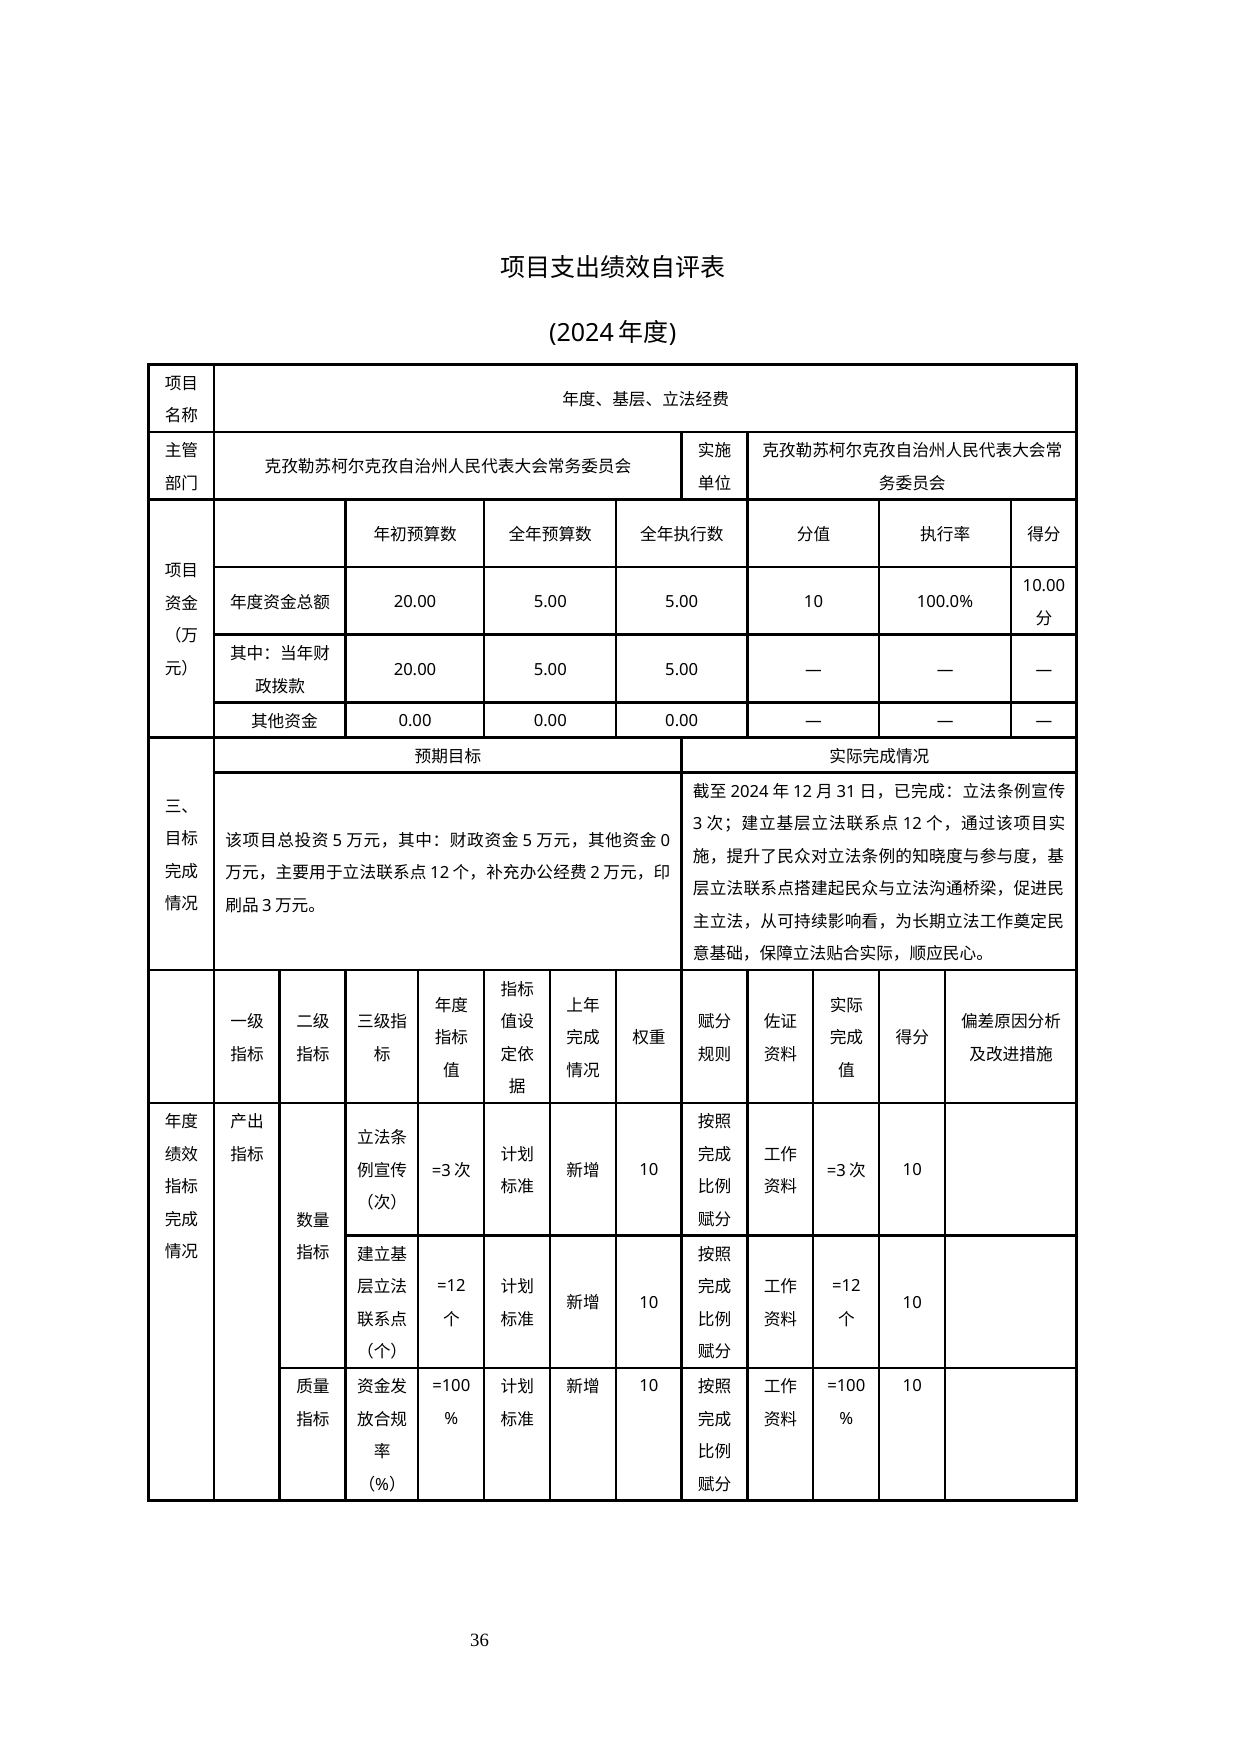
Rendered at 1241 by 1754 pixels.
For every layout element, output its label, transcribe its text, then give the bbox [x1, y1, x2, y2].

table_cell 截至2024年12月31日，已完成：立法条例宣传3次；建立基层立法联系点12个，通过该项目实施，提升了民众对立法条例的知晓度与参与度，基层立法联系点搭建起民众与立法沟通桥梁，促进民主立法，从可持续影响看，为长期立法工作奠定民意基础，保障立法贴合实际，顺应民心。 [683, 774, 1075, 969]
table_cell 年度资金总额 [215, 568, 344, 633]
table_cell =3次 [419, 1104, 483, 1234]
table_cell 立法条例宣传（次） [347, 1104, 417, 1234]
table_cell 克孜勒苏柯尔克孜自治州人民代表大会常务委员会 [749, 433, 1075, 498]
table_cell 权重 [617, 971, 680, 1101]
table_cell 佐证资料 [749, 971, 812, 1101]
table_cell 10 [617, 1369, 680, 1499]
table_cell 年初预算数 [347, 501, 483, 566]
table_cell 按照完成比例赋分 [683, 1237, 746, 1367]
table_cell [946, 1369, 1075, 1499]
table_cell 20.00 [347, 636, 483, 701]
table_cell 全年执行数 [617, 501, 746, 566]
table_cell 20.00 [347, 568, 483, 633]
table_cell 主管部门 [150, 433, 213, 498]
table_cell [150, 971, 213, 1101]
table_cell — [1012, 636, 1075, 701]
table_cell [215, 501, 344, 566]
table_cell =100% [814, 1369, 878, 1499]
table_cell 5.00 [617, 568, 746, 633]
table_cell [946, 1237, 1075, 1367]
table_cell 年度、基层、立法经费 [215, 366, 1075, 431]
table_cell — [1012, 704, 1075, 736]
table_cell 年度指标值 [419, 971, 483, 1101]
table_cell 上年完成情况 [551, 971, 615, 1101]
table_cell 5.00 [617, 636, 746, 701]
table_cell 10.00分 [1012, 568, 1075, 633]
table_cell 新增 [551, 1104, 615, 1234]
table_cell 5.00 [485, 636, 615, 701]
table_cell 数量指标 [281, 1104, 344, 1367]
table_cell 实际完成值 [814, 971, 878, 1101]
table_cell 新增 [551, 1369, 615, 1499]
table_cell 工作资料 [749, 1104, 812, 1234]
table_cell 新增 [551, 1237, 615, 1367]
table_cell 赋分规则 [683, 971, 746, 1101]
table_cell — [880, 636, 1010, 701]
table_cell =3次 [814, 1104, 878, 1234]
table_cell 按照完成比例赋分 [683, 1104, 746, 1234]
table_cell 0.00 [485, 704, 615, 736]
table_cell 计划标准 [485, 1369, 549, 1499]
table_cell 0.00 [617, 704, 746, 736]
table_cell 三级指标 [347, 971, 417, 1101]
table_cell 该项目总投资5万元，其中：财政资金5万元，其他资金0万元，主要用于立法联系点12个，补充办公经费2万元，印刷品3万元。 [215, 774, 680, 969]
table_cell 分值 [749, 501, 878, 566]
table_cell 项目名称 [150, 366, 213, 431]
table_cell 指标值设定依据 [485, 971, 549, 1101]
table_cell 工作资料 [749, 1237, 812, 1367]
table_cell 10 [617, 1104, 680, 1234]
table_cell 质量指标 [281, 1369, 344, 1499]
table_cell 项目资金 （万元） [150, 501, 213, 736]
table_cell =12个 [814, 1237, 878, 1367]
table_cell 10 [880, 1104, 944, 1234]
table_cell 10 [880, 1369, 944, 1499]
table_cell 建立基层立法联系点（个） [347, 1237, 417, 1367]
table_cell =100% [419, 1369, 483, 1499]
table_header 项目支出绩效自评表 [148, 233, 1077, 298]
table_cell 克孜勒苏柯尔克孜自治州人民代表大会常务委员会 [215, 433, 680, 498]
table_cell 计划标准 [485, 1104, 549, 1234]
table_cell 5.00 [485, 568, 615, 633]
table_cell 三、目标完成情况 [150, 739, 213, 969]
table_cell 实施单位 [683, 433, 746, 498]
table_cell 计划标准 [485, 1237, 549, 1367]
table_cell 产出指标 [215, 1104, 278, 1499]
table_cell 其他资金 [215, 704, 344, 736]
table_cell 全年预算数 [485, 501, 615, 566]
table_cell 其中：当年财政拨款 [215, 636, 344, 701]
table_cell 预期目标 [215, 739, 680, 771]
table_cell =12个 [419, 1237, 483, 1367]
table_cell 得分 [1012, 501, 1075, 566]
table_cell 100.0% [880, 568, 1010, 633]
table_cell 二级指标 [281, 971, 344, 1101]
table_cell 工作资料 [749, 1369, 812, 1499]
table_cell 0.00 [347, 704, 483, 736]
table_cell 执行率 [880, 501, 1010, 566]
table_cell 按照完成比例赋分 [683, 1369, 746, 1499]
table_cell 10 [880, 1237, 944, 1367]
table_cell (2024年度) [148, 298, 1077, 363]
table_cell 得分 [880, 971, 944, 1101]
table_cell — [749, 704, 878, 736]
table_cell [946, 1104, 1075, 1234]
table_cell 年度绩效指标完成情况 [150, 1104, 213, 1499]
table_cell 实际完成情况 [683, 739, 1075, 771]
table_cell 资金发放合规率（%） [347, 1369, 417, 1499]
table_cell 10 [617, 1237, 680, 1367]
table_cell — [880, 704, 1010, 736]
table_cell 10 [749, 568, 878, 633]
table_cell — [749, 636, 878, 701]
table_cell 一级指标 [215, 971, 278, 1101]
table_cell 偏差原因分析及改进措施 [946, 971, 1075, 1101]
